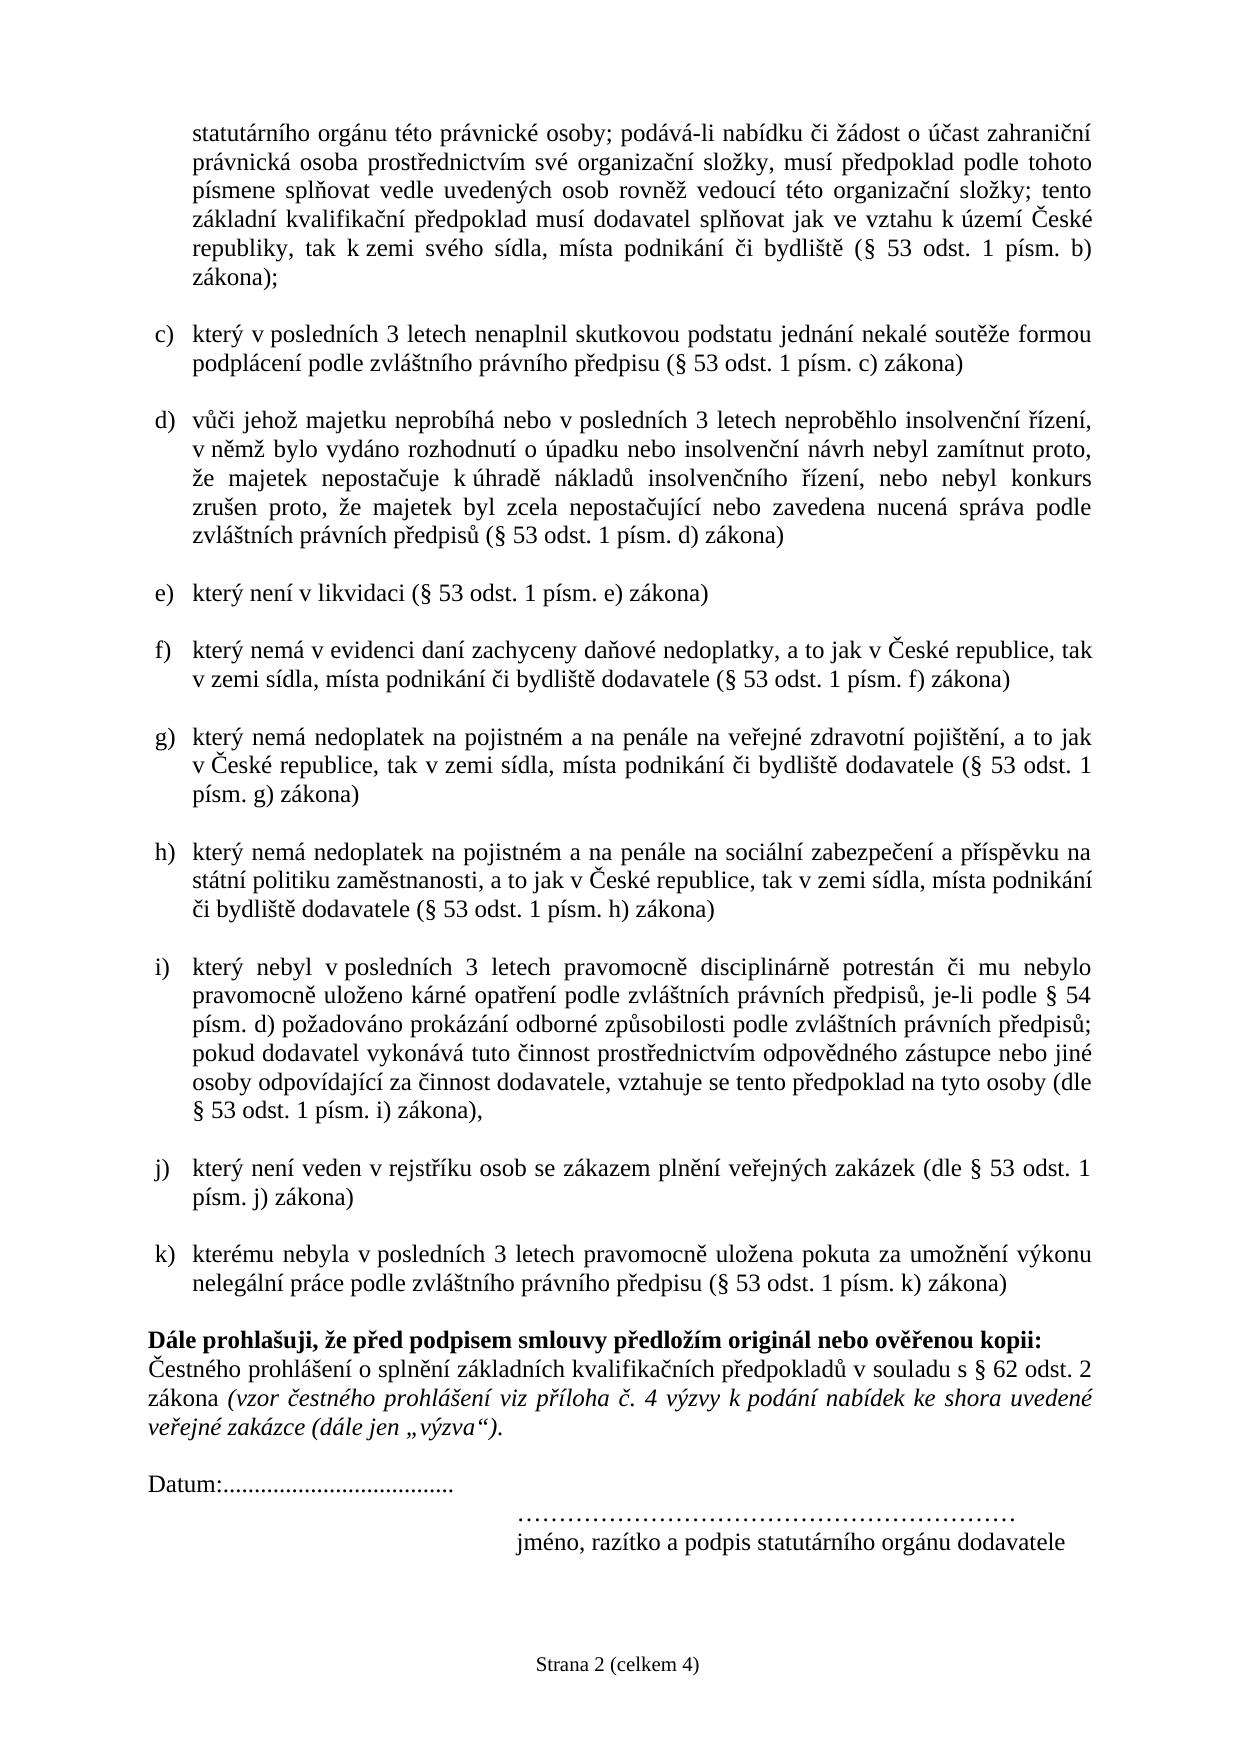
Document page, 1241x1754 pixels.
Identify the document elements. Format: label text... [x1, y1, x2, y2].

text Datum:..................................... [148, 1469, 1092, 1498]
list který nemá nedoplatek na pojistném a na penále na sociální zabezpečení a příspěvku na státní politiku zaměstnanosti, a to jak v České republice, tak v zemi sídla, místa podnikání či bydliště dodavatele (§ 53 odst. 1 písm. h) zákona) [154, 837, 1092, 923]
text …………………………………………………… jméno, razítko a podpis statutárního orgánu dodavatele [516, 1498, 1092, 1556]
list vůči jehož majetku neprobíhá nebo v posledních 3 letech neproběhlo insolvenční řízení, v němž bylo vydáno rozhodnutí o úpadku nebo insolvenční návrh nebyl zamítnut proto, že majetek nepostačuje k úhradě nákladů insolvenčního řízení, nebo nebyl konkurs zrušen proto, že majetek byl zcela nepostačující nebo zavedena nucená správa podle zvláštních právních předpisů (§ 53 odst. 1 písm. d) zákona) [154, 406, 1092, 549]
text Dále prohlašuji, že před podpisem smlouvy předložím originál nebo ověřenou kopii: [148, 1326, 1092, 1354]
list který není veden v rejstříku osob se zákazem plnění veřejných zakázek (dle § 53 odst. 1 písm. j) zákona) [154, 1153, 1092, 1211]
text Čestného prohlášení o splnění základních kvalifikačních předpokladů v souladu s § 62 odst. 2 zákona (vzor čestného prohlášení viz příloha č. 4 výzvy k podání nabídek ke shora uvedené veřejné zakázce (dále jen „výzva“). [148, 1354, 1092, 1441]
list který nemá nedoplatek na pojistném a na penále na veřejné zdravotní pojištění, a to jak v České republice, tak v zemi sídla, místa podnikání či bydliště dodavatele (§ 53 odst. 1 písm. g) zákona) [154, 722, 1092, 808]
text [192, 118, 1092, 291]
list který v posledních 3 letech nenaplnil skutkovou podstatu jednání nekalé soutěže formou podplácení podle zvláštního právního předpisu (§ 53 odst. 1 písm. c) zákona) [154, 319, 1092, 377]
list který nemá v evidenci daní zachyceny daňové nedoplatky, a to jak v České republice, tak v zemi sídla, místa podnikání či bydliště dodavatele (§ 53 odst. 1 písm. f) zákona) [154, 636, 1092, 693]
list kterému nebyla v posledních 3 letech pravomocně uložena pokuta za umožnění výkonu nelegální práce podle zvláštního právního předpisu (§ 53 odst. 1 písm. k) zákona) [154, 1239, 1092, 1297]
list který nebyl v posledních 3 letech pravomocně disciplinárně potrestán či mu nebylo pravomocně uloženo kárné opatření podle zvláštních právních předpisů, je-li podle § 54 písm. d) požadováno prokázání odborné způsobilosti podle zvláštních právních předpisů; pokud dodavatel vykonává tuto činnost prostřednictvím odpovědného zástupce nebo jiné osoby odpovídající za činnost dodavatele, vztahuje se tento předpoklad na tyto osoby (dle § 53 odst. 1 písm. i) zákona), [154, 952, 1092, 1124]
list který není v likvidaci (§ 53 odst. 1 písm. e) zákona) [154, 578, 1092, 607]
